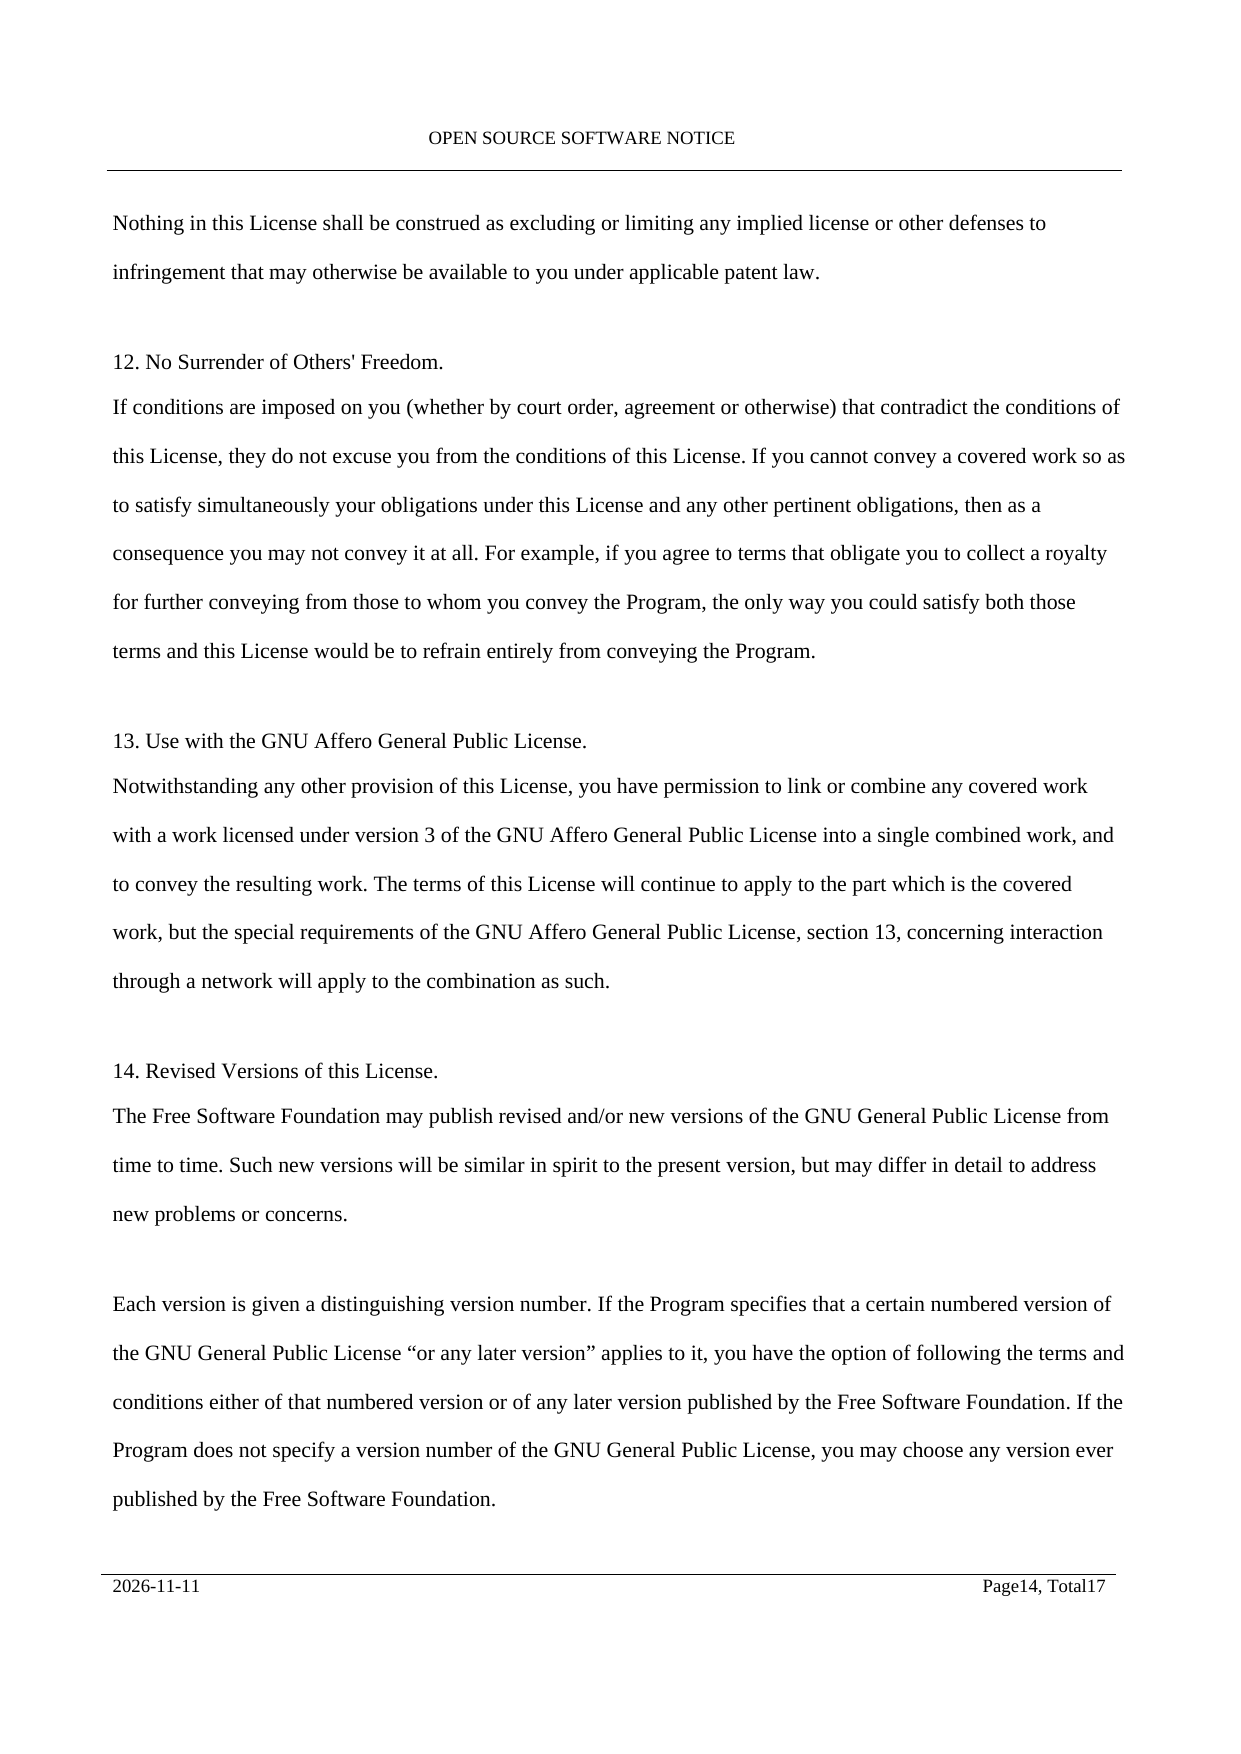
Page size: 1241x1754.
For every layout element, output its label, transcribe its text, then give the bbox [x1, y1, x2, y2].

text 14. Revised Versions of this License. [112, 1055, 1128, 1087]
text Each version is given a distinguishing version number. If the Program specifies that a certain numbered version of the GNU General Public License “or any later version” applies to it, you have the option of following the terms and conditions either of that numbered version or of any later version published by the Free Software Foundation. If the Program does not specify a version number of the GNU General Public License, you may choose any version ever published by the Free Software Foundation. [112, 1287, 1128, 1515]
text Notwithstanding any other provision of this License, you have permission to link or combine any covered work with a work licensed under version 3 of the GNU Affero General Public License into a single combined work, and to convey the resulting work. The terms of this License will continue to apply to the part which is the covered work, but the special requirements of the GNU Affero General Public License, section 13, concerning interaction through a network will apply to the combination as such. [112, 769, 1128, 997]
text 12. No Surrender of Others' Freedom. [112, 345, 1128, 378]
text 13. Use with the GNU Affero General Public License. [112, 724, 1128, 757]
text The Free Software Foundation may publish revised and/or new versions of the GNU General Public License from time to time. Such new versions will be similar in spirit to the present version, but may differ in detail to address new problems or concerns. [112, 1100, 1128, 1230]
text Nothing in this License shall be construed as excluding or limiting any implied license or other defenses to infringement that may otherwise be available to you under applicable patent law. [112, 206, 1128, 288]
text If conditions are imposed on you (whether by court order, agreement or otherwise) that contradict the conditions of this License, they do not excuse you from the conditions of this License. If you cannot convey a covered work so as to satisfy simultaneously your obligations under this License and any other pertinent obligations, then as a consequence you may not convey it at all. For example, if you agree to terms that obligate you to collect a royalty for further conveying from those to whom you convey the Program, the only way you could satisfy both those terms and this License would be to refrain entirely from conveying the Program. [112, 390, 1128, 667]
